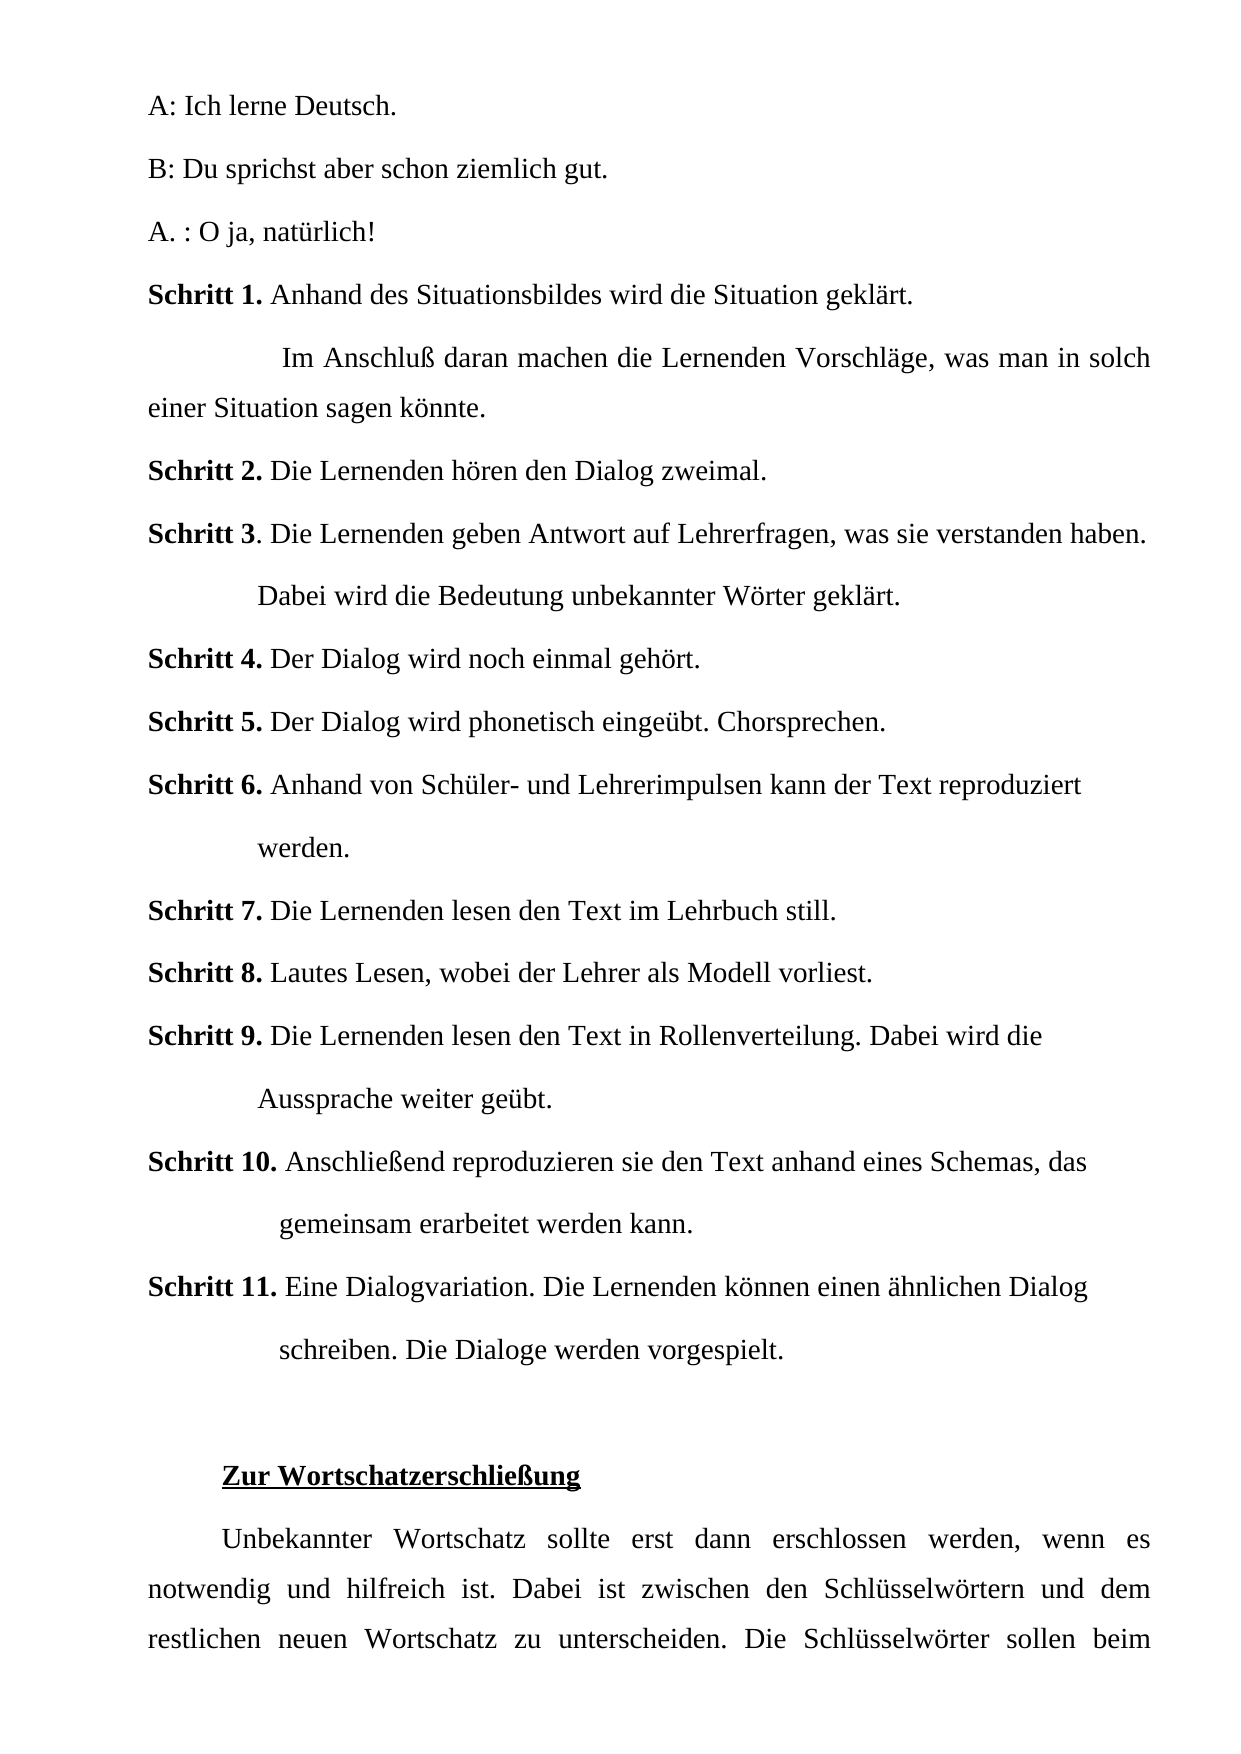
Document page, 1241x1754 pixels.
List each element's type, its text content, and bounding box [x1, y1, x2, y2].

text A. : O ja, natürlich! [148, 214, 1152, 248]
text Zur Wortschatzerschließung [148, 1458, 1152, 1491]
text B: Du sprichst aber schon ziemlich gut. [148, 151, 1152, 185]
text Schritt 2. Die Lernenden hören den Dialog zweimal. [148, 453, 1152, 486]
text Schritt 9. Die Lernenden lesen den Text in Rollenverteilung. Dabei wird die [148, 1018, 1152, 1052]
text Schritt 1. Anhand des Situationsbildes wird die Situation geklärt. [148, 277, 1152, 311]
text Schritt 6. Anhand von Schüler- und Lehrerimpulsen kann der Text reproduziert [148, 767, 1152, 801]
text Schritt 11. Eine Dialogvariation. Die Lernenden können einen ähnlichen Dialog [148, 1269, 1152, 1303]
text Schritt 8. Lautes Lesen, wobei der Lehrer als Modell vorliest. [148, 955, 1152, 989]
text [148, 1521, 1152, 1655]
text gemeinsam erarbeitet werden kann. [148, 1207, 1152, 1240]
text Schritt 7. Die Lernenden lesen den Text im Lehrbuch still. [148, 893, 1152, 926]
text Schritt 10. Anschließend reproduzieren sie den Text anhand eines Schemas, das [148, 1144, 1152, 1177]
text Schritt 4. Der Dialog wird noch einmal gehört. [148, 641, 1152, 675]
text Schritt 5. Der Dialog wird phonetisch eingeübt. Chorsprechen. [148, 704, 1152, 738]
text Im Anschluß daran machen die Lernenden Vorschläge, was man in solch einer Situation sagen könnte. [148, 340, 1152, 424]
text werden. [148, 830, 1152, 863]
text Schritt 3. Die Lernenden geben Antwort auf Lehrerfragen, was sie verstanden haben. [148, 516, 1152, 549]
text Dabei wird die Bedeutung unbekannter Wörter geklärt. [148, 578, 1152, 612]
text schreiben. Die Dialoge werden vorgespielt. [148, 1332, 1152, 1366]
text A: Ich lerne Deutsch. [148, 88, 1152, 122]
text Aussprache weiter geübt. [148, 1081, 1152, 1114]
